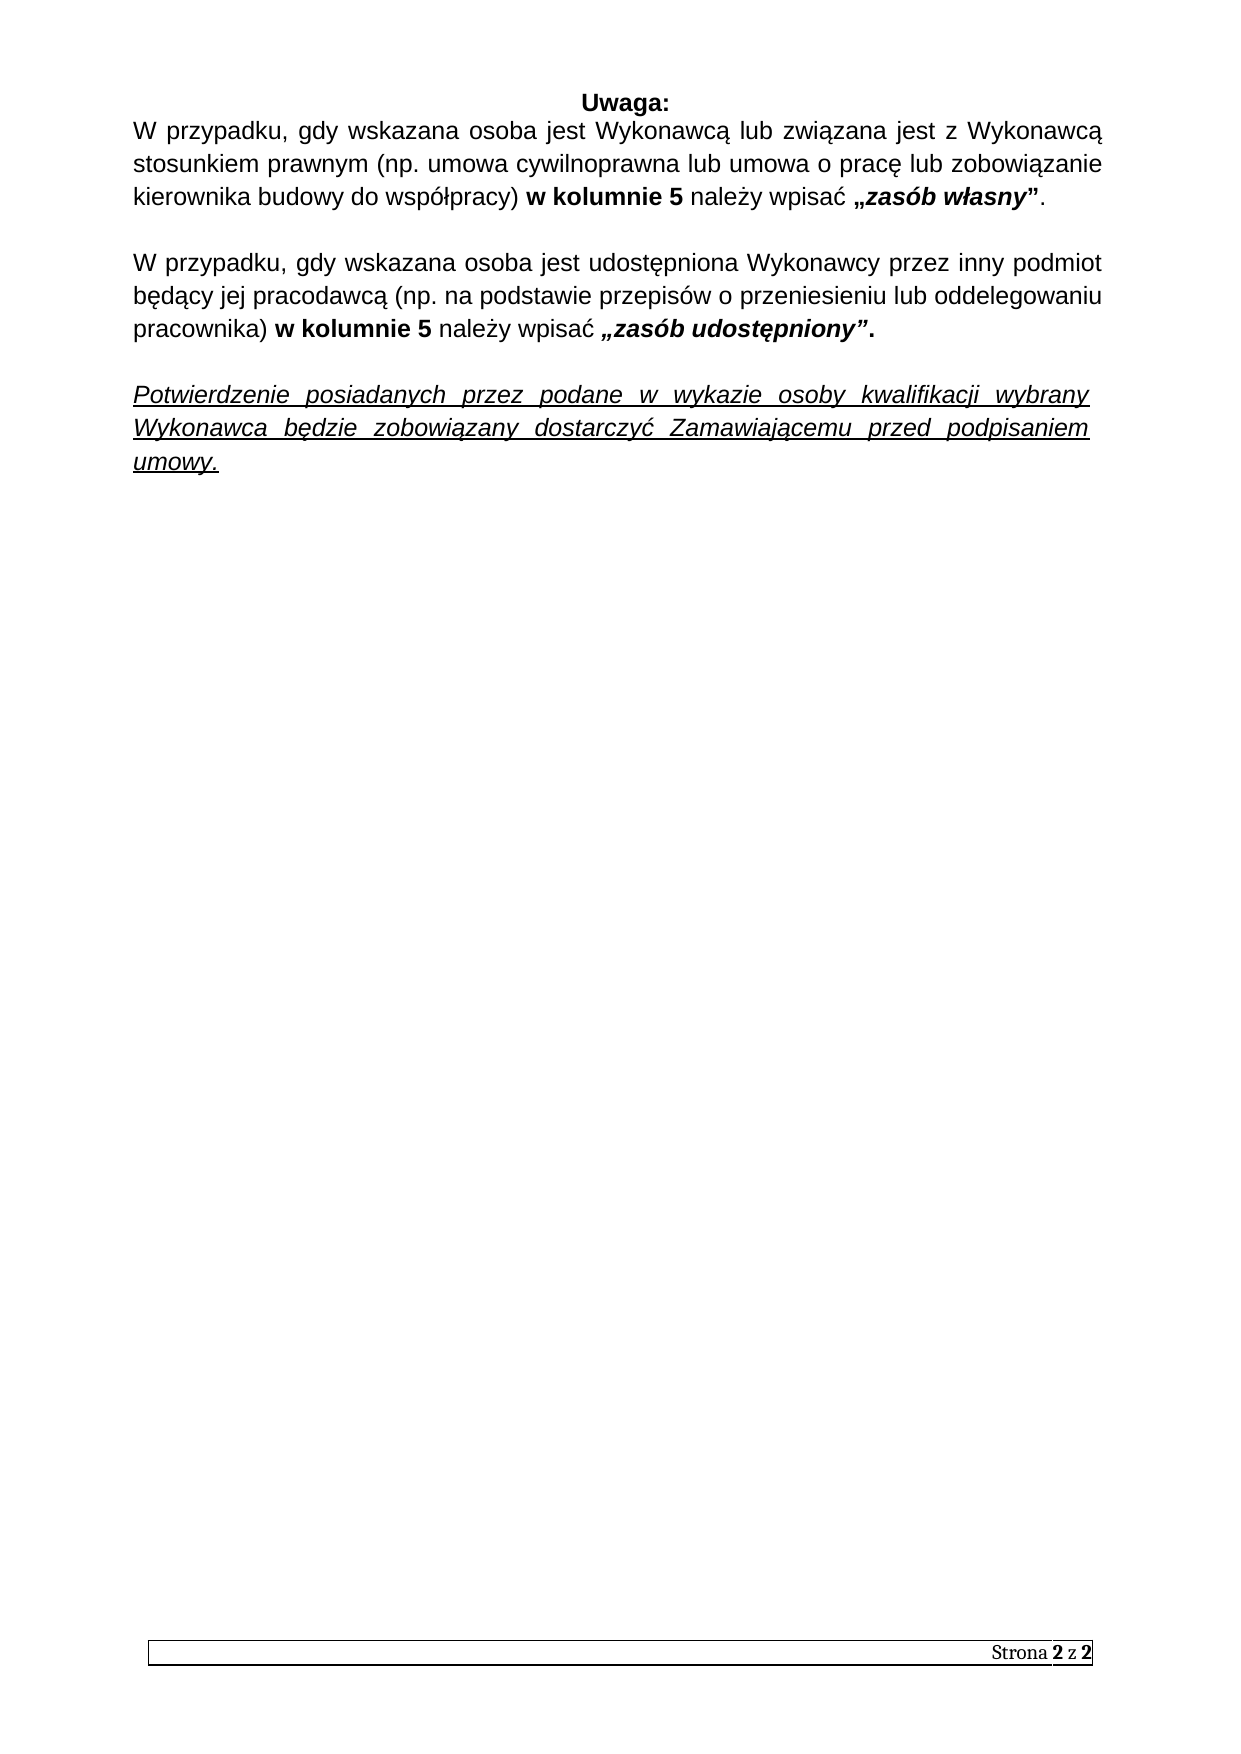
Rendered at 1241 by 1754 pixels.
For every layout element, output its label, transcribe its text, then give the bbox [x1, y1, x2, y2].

text Potwierdzenie posiadanych przez podane w wykazie osoby kwalifikacji wybrany Wykonawca będzie zobowiązany dostarczyć Zamawiającemu przed podpisaniem umowy. [133, 380, 1092, 475]
text Uwaga: [148, 87, 1104, 116]
text W przypadku, gdy wskazana osoba jest udostępniona Wykonawcy przez inny podmiot będący jej pracodawcą (np. na podstawie przepisów o przeniesieniu lub oddelegowaniu pracownika) w kolumnie 5 należy wpisać „zasób udostępniony”. [133, 248, 1104, 343]
text W przypadku, gdy wskazana osoba jest Wykonawcą lub związana jest z Wykonawcą stosunkiem prawnym (np. umowa cywilnoprawna lub umowa o pracę lub zobowiązanie kierownika budowy do współpracy) w kolumnie 5 należy wpisać „zasób własny”. [133, 116, 1104, 211]
